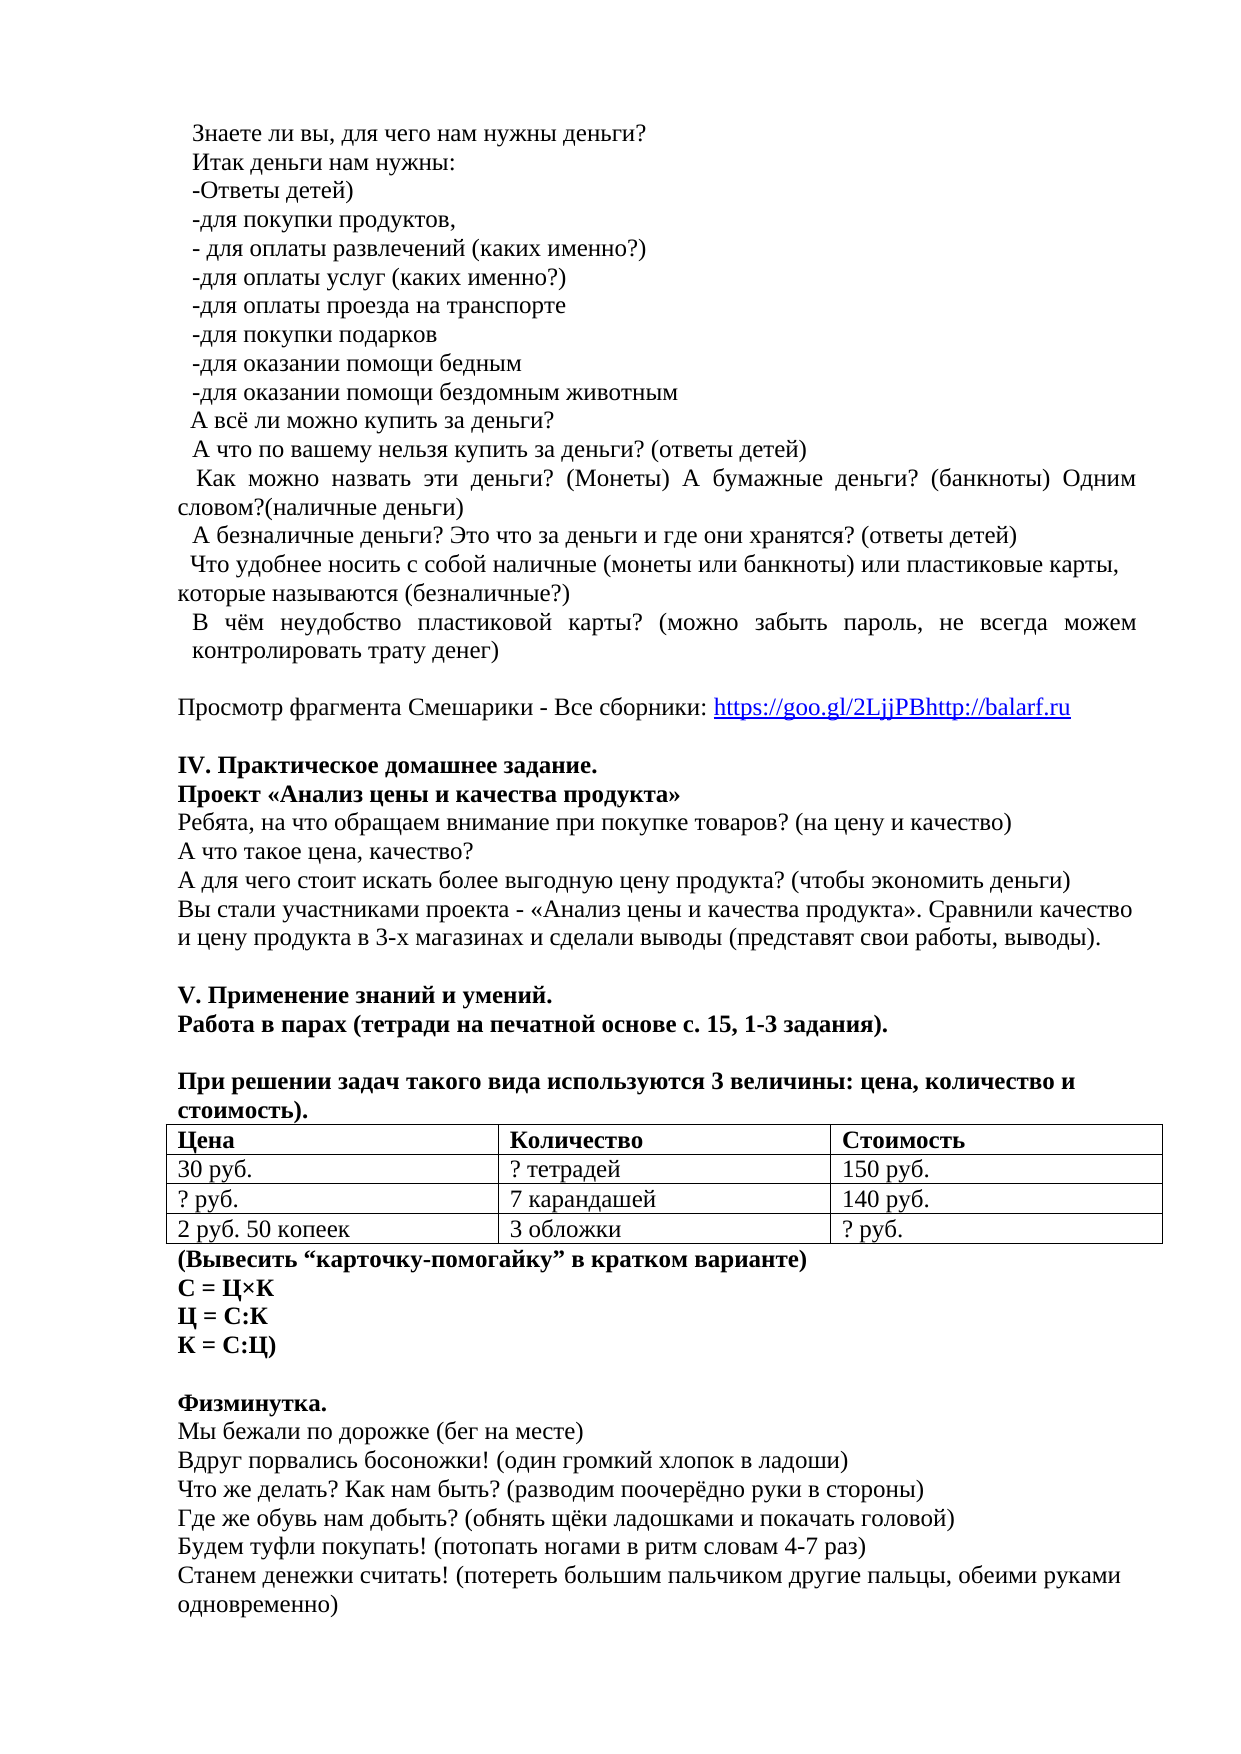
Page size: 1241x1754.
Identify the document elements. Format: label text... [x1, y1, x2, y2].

table_cell 30 руб. [167, 1155, 498, 1183]
text Что же делать? Как нам быть? (разводим поочерёдно руки в стороны) [177, 1474, 1152, 1503]
text А для чего стоит искать более выгодную цену продукта? (чтобы экономить деньги) [177, 865, 1152, 894]
text Ц = С:К [177, 1301, 1152, 1330]
text Как можно назвать эти деньги? (Монеты) А бумажные деньги? (банкноты) Одним словом?(наличные деньги) [177, 463, 1137, 521]
text А безналичные деньги? Это что за деньги и где они хранятся? (ответы детей) [192, 521, 1137, 549]
table_cell ? тетрадей [499, 1155, 830, 1183]
text Физминутка. [177, 1388, 1152, 1416]
text -для оказании помощи бедным [192, 348, 1137, 377]
text Знаете ли вы, для чего нам нужны деньги? [192, 118, 1137, 147]
table_cell 2 руб. 50 копеек [167, 1214, 498, 1243]
text Итак деньги нам нужны: [192, 147, 1137, 176]
text -для покупки продуктов, [192, 204, 1137, 233]
text Вы стали участниками проекта - «Анализ цены и качества продукта». Сравнили качество и цену продукта в 3-х магазинах и сделали выводы (представят свои работы, выводы). [177, 894, 1152, 951]
text -для покупки подарков [192, 319, 1137, 348]
text Мы бежали по дорожке (бег на месте) [177, 1416, 1152, 1445]
text Проект «Анализ цены и качества продукта» [177, 779, 1152, 807]
text Что удобнее носить с собой наличные (монеты или банкноты) или пластиковые карты, которые называются (безналичные?) [177, 549, 1137, 607]
text V. Применение знаний и умений. [177, 980, 1152, 1009]
text (Вывесить “карточку-помогайку” в кратком варианте) [177, 1244, 1152, 1273]
table_header Количество [499, 1125, 830, 1153]
text Вдруг порвались босоножки! (один громкий хлопок в ладоши) [177, 1445, 1152, 1474]
text -для оплаты услуг (каких именно?) [192, 262, 1137, 291]
table_cell ? руб. [831, 1214, 1162, 1243]
text Ребята, на что обращаем внимание при покупке товаров? (на цену и качество) [177, 807, 1152, 836]
table_cell 140 руб. [831, 1184, 1162, 1213]
text IV. Практическое домашнее задание. [177, 750, 1152, 779]
table_cell 7 карандашей [499, 1184, 830, 1213]
table_header Цена [167, 1125, 498, 1153]
text При решении задач такого вида используются 3 величины: цена, количество и стоимость). [177, 1066, 1152, 1124]
text -для оказании помощи бездомным животным [192, 377, 1137, 406]
text -Ответы детей) [192, 176, 1137, 204]
text А что по вашему нельзя купить за деньги? (ответы детей) [192, 434, 1137, 463]
table_cell 150 руб. [831, 1155, 1162, 1183]
text С = Ц×К [177, 1273, 1152, 1301]
text А что такое цена, качество? [177, 836, 1152, 865]
table_cell ? руб. [167, 1184, 498, 1213]
text -для оплаты проезда на транспорте [192, 291, 1137, 319]
text К = С:Ц) [177, 1330, 1152, 1359]
table_cell 3 обложки [499, 1214, 830, 1243]
table_header Стоимость [831, 1125, 1162, 1153]
text Работа в парах (тетради на печатной основе с. 15, 1-3 задания). [177, 1009, 1152, 1037]
text Где же обувь нам добыть? (обнять щёки ладошками и покачать головой) [177, 1503, 1152, 1531]
text Просмотр фрагмента Смешарики - Все сборники: https://goo.gl/2LjjPBhttp://balarf.ru [177, 692, 1152, 721]
text Будем туфли покупать! (потопать ногами в ритм словам 4-7 раз) [177, 1531, 1152, 1560]
text - для оплаты развлечений (каких именно?) [192, 233, 1137, 262]
text А всё ли можно купить за деньги? [177, 406, 1137, 434]
text Станем денежки считать! (потереть большим пальчиком другие пальцы, обеими руками одновременно) [177, 1560, 1152, 1618]
text В чём неудобство пластиковой карты? (можно забыть пароль, не всегда можем контролировать трату денег) [192, 607, 1137, 664]
